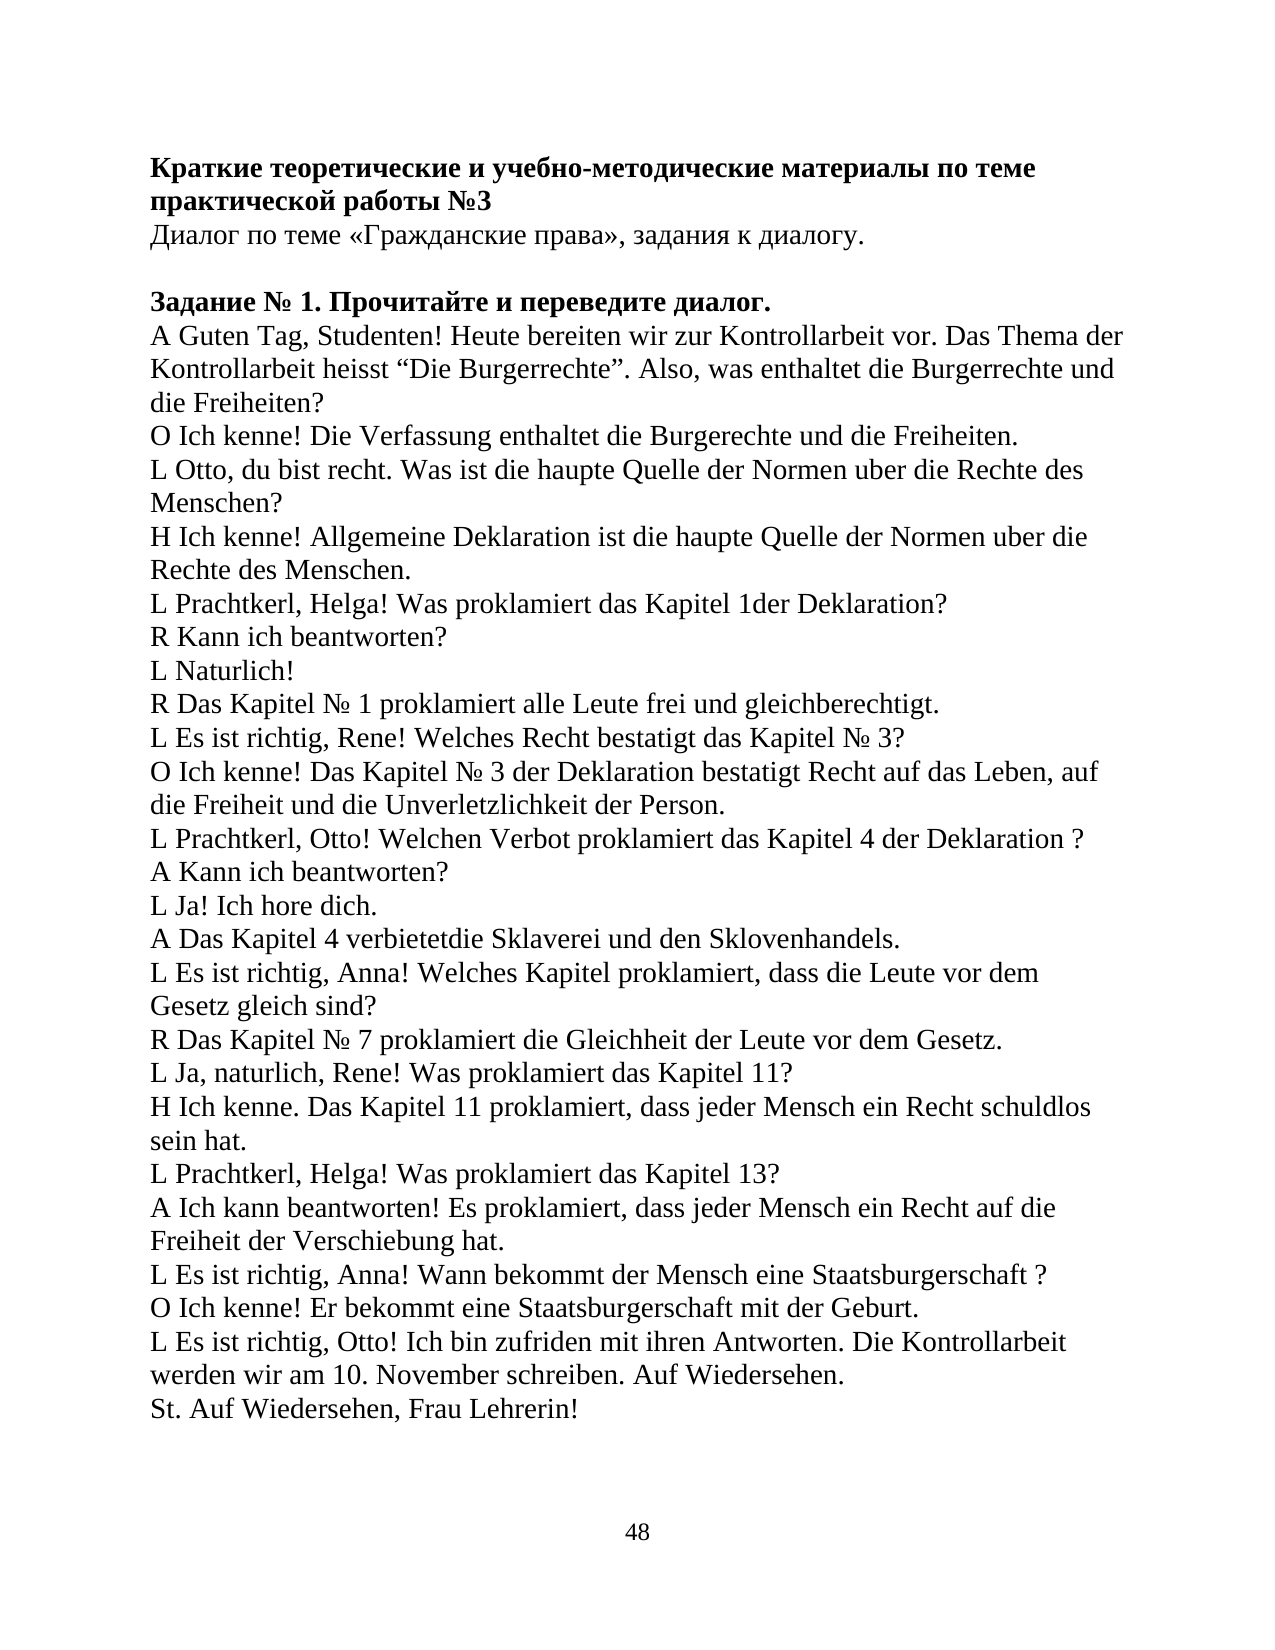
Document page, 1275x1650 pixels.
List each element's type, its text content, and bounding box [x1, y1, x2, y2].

text R Das Kapitel № 7 proklamiert die Gleichheit der Leute vor dem Gesetz. [150, 1022, 1125, 1056]
text R Das Kapitel № 1 proklamiert alle Leute frei und gleichberechtigt. [150, 687, 1125, 720]
text L Prachtkerl, Helga! Was proklamiert das Kapitel 13? [150, 1156, 1125, 1190]
text L Es ist richtig, Rene! Welches Recht bestatigt das Kapitel № 3? [150, 720, 1125, 754]
text H Ich kenne. Das Kapitel 11 proklamiert, dass jeder Mensch ein Recht schuldlos sein hat. [150, 1089, 1125, 1156]
text Краткие теоретические и учебно-методические материалы по теме практической работы №3 [150, 150, 1125, 217]
text L Es ist richtig, Anna! Wann bekommt der Mensch eine Staatsburgerschaft ? [150, 1257, 1125, 1290]
text L Naturlich! [150, 653, 1125, 687]
text A Ich kann beantworten! Es proklamiert, dass jeder Mensch ein Recht auf die Freiheit der Verschiebung hat. [150, 1190, 1125, 1257]
text H Ich kenne! Allgemeine Deklaration ist die haupte Quelle der Normen uber die Rechte des Menschen. [150, 519, 1125, 586]
text A Das Kapitel 4 verbietetdie Sklaverei und den Sklovenhandels. [150, 921, 1125, 955]
text R Kann ich beantworten? [150, 619, 1125, 653]
text L Es ist richtig, Anna! Welches Kapitel proklamiert, dass die Leute vor dem Gesetz gleich sind? [150, 955, 1125, 1022]
text L Ja, naturlich, Rene! Was proklamiert das Kapitel 11? [150, 1056, 1125, 1089]
text O Ich kenne! Das Kapitel № 3 der Deklaration bestatigt Recht auf das Leben, auf die Freiheit und die Unverletzlichkeit der Person. [150, 754, 1125, 821]
text O Ich kenne! Die Verfassung enthaltet die Burgerechte und die Freiheiten. [150, 418, 1125, 452]
text L Prachtkerl, Helga! Was proklamiert das Kapitel 1der Deklaration? [150, 586, 1125, 619]
text St. Auf Wiedersehen, Frau Lehrerin! [150, 1391, 1125, 1424]
text L Prachtkerl, Otto! Welchen Verbot proklamiert das Kapitel 4 der Deklaration ? [150, 821, 1125, 854]
text L Es ist richtig, Otto! Ich bin zufriden mit ihren Antworten. Die Kontrollarbeit werden wir am 10. November schreiben. Auf Wiedersehen. [150, 1324, 1125, 1391]
text L Otto, du bist recht. Was ist die haupte Quelle der Normen uber die Rechte des Menschen? [150, 452, 1125, 519]
text Диалог по теме «Гражданские права», задания к диалогу. [150, 217, 1125, 251]
text A Kann ich beantworten? [150, 854, 1125, 888]
text A Guten Tag, Studenten! Heute bereiten wir zur Kontrollarbeit vor. Das Thema der Kontrollarbeit heisst “Die Burgerrechte”. Also, was enthaltet die Burgerrechte und die Freiheiten? [150, 318, 1125, 418]
text Задание № 1. Прочитайте и переведите диалог. [150, 284, 1125, 318]
text O Ich kenne! Er bekommt eine Staatsburgerschaft mit der Geburt. [150, 1290, 1125, 1324]
text L Ja! Ich hore dich. [150, 888, 1125, 921]
